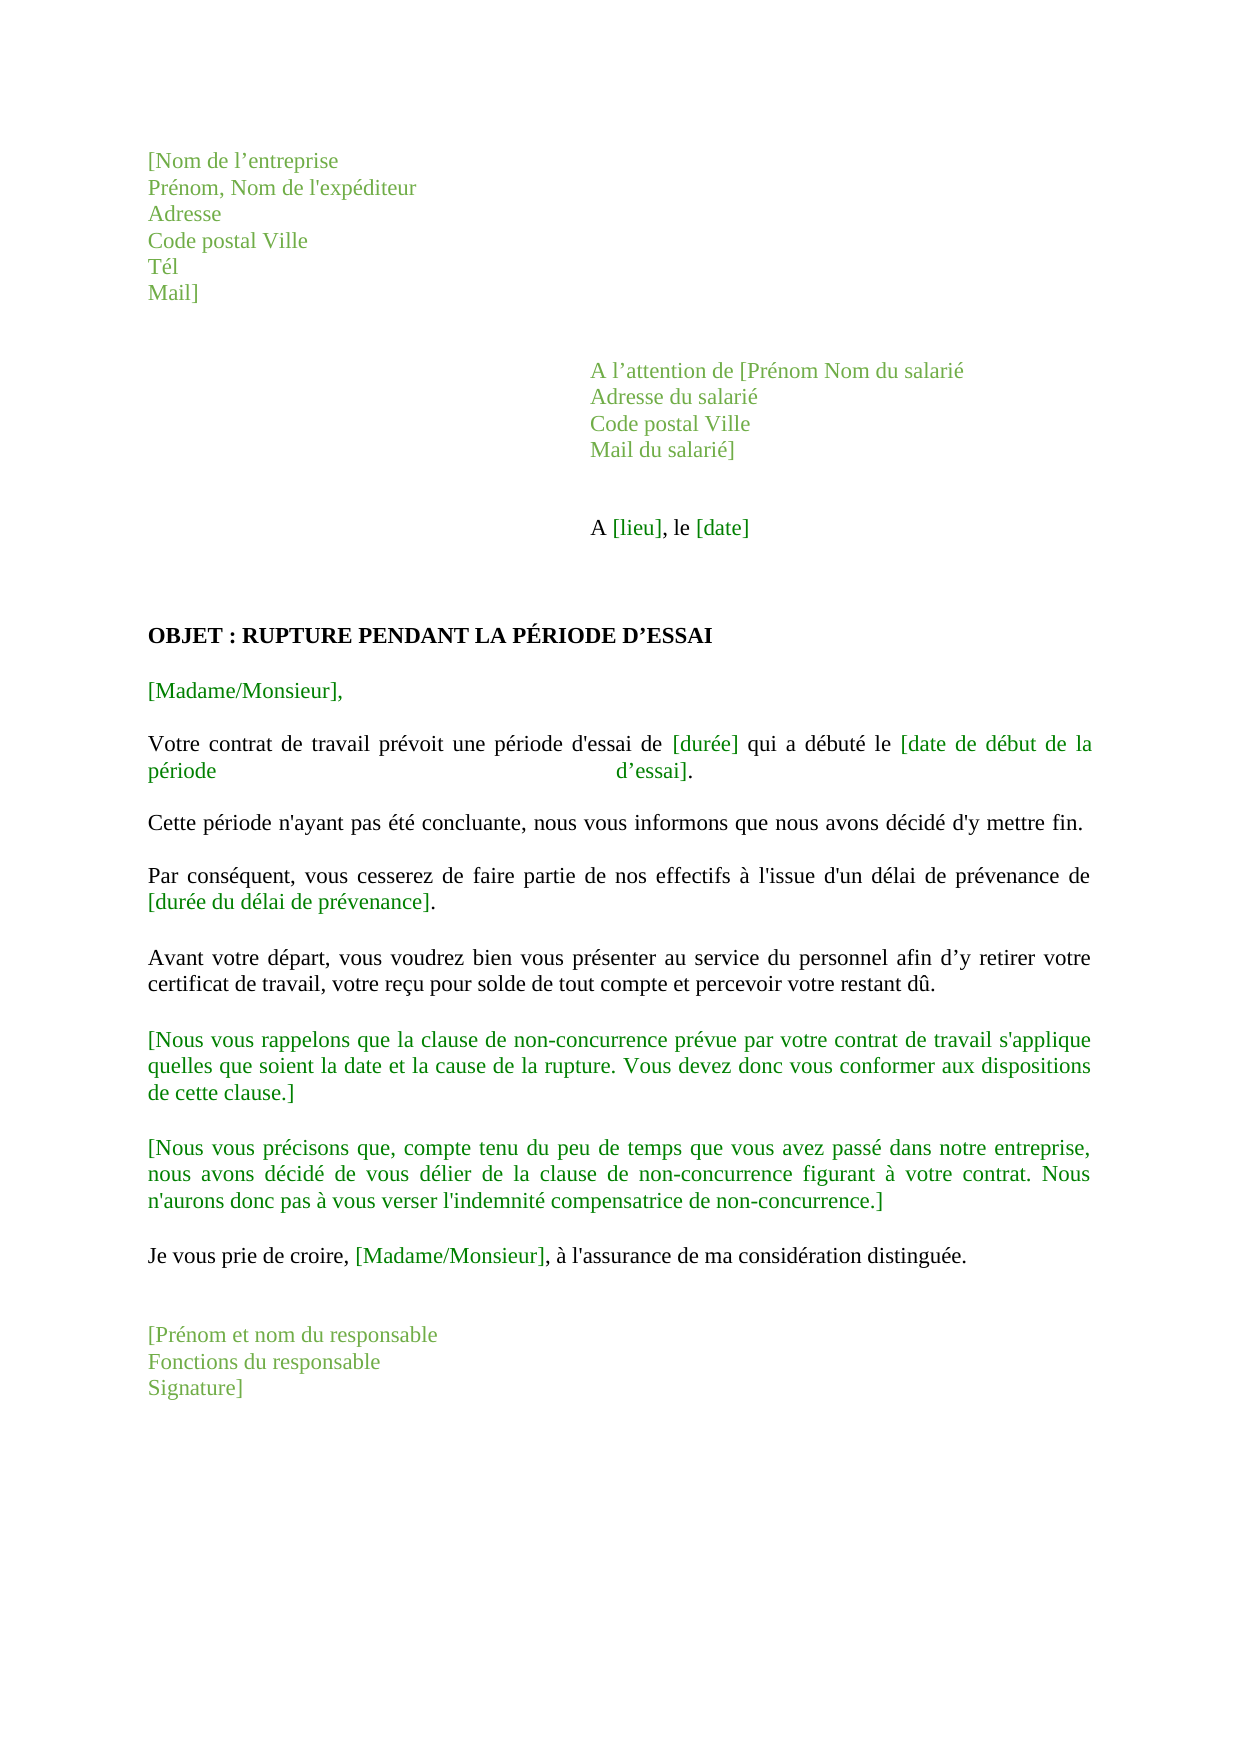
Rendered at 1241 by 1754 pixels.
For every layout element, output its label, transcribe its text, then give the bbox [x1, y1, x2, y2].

text [Nom de l’entreprise [148, 148, 1093, 174]
text A l’attention de [Prénom Nom du salarié Adresse du salarié [590, 357, 1093, 410]
text Fonctions du responsable [148, 1348, 1093, 1374]
text [Madame/Monsieur], Votre contrat de travail prévoit une période d'essai de [durée] qui a débuté le [date de début de la période d’essai]. Cette période n'ayant pas été concluante, nous vous informons que nous avons décidé d'y mettre fin. Par conséquent, vous cesserez de faire partie de nos effectifs à l'issue d'un délai de prévenance de [durée du délai de prévenance]. [148, 678, 1093, 915]
text Prénom, Nom de l'expéditeur Adresse [148, 174, 1093, 227]
text Code postal Ville Tél Mail] [148, 227, 1093, 306]
text [Nous vous précisons que, compte tenu du peu de temps que vous avez passé dans notre entreprise, nous avons décidé de vous délier de la clause de non-concurrence figurant à votre contrat. Nous n'aurons donc pas à vous verser l'indemnité compensatrice de non-concurrence.] [148, 1134, 1093, 1213]
text Je vous prie de croire, [Madame/Monsieur], à l'assurance de ma considération distinguée. [148, 1242, 1093, 1269]
text OBJET : RUPTURE PENDANT LA PÉRIODE D’ESSAI [148, 569, 1093, 648]
text [Prénom et nom du responsable [148, 1295, 1093, 1348]
text Signature] [148, 1374, 1093, 1400]
text Code postal Ville Mail du salarié] [590, 410, 1093, 462]
text [Nous vous rappelons que la clause de non-concurrence prévue par votre contrat de travail s'applique quelles que soient la date et la cause de la rupture. Vous devez donc vous conformer aux dispositions de cette clause.] [148, 1026, 1093, 1105]
text A [lieu], le [date] [516, 514, 1093, 540]
text Avant votre départ, vous voudrez bien vous présenter au service du personnel afin d’y retirer votre certificat de travail, votre reçu pour solde de tout compte et percevoir votre restant dû. [148, 944, 1093, 997]
